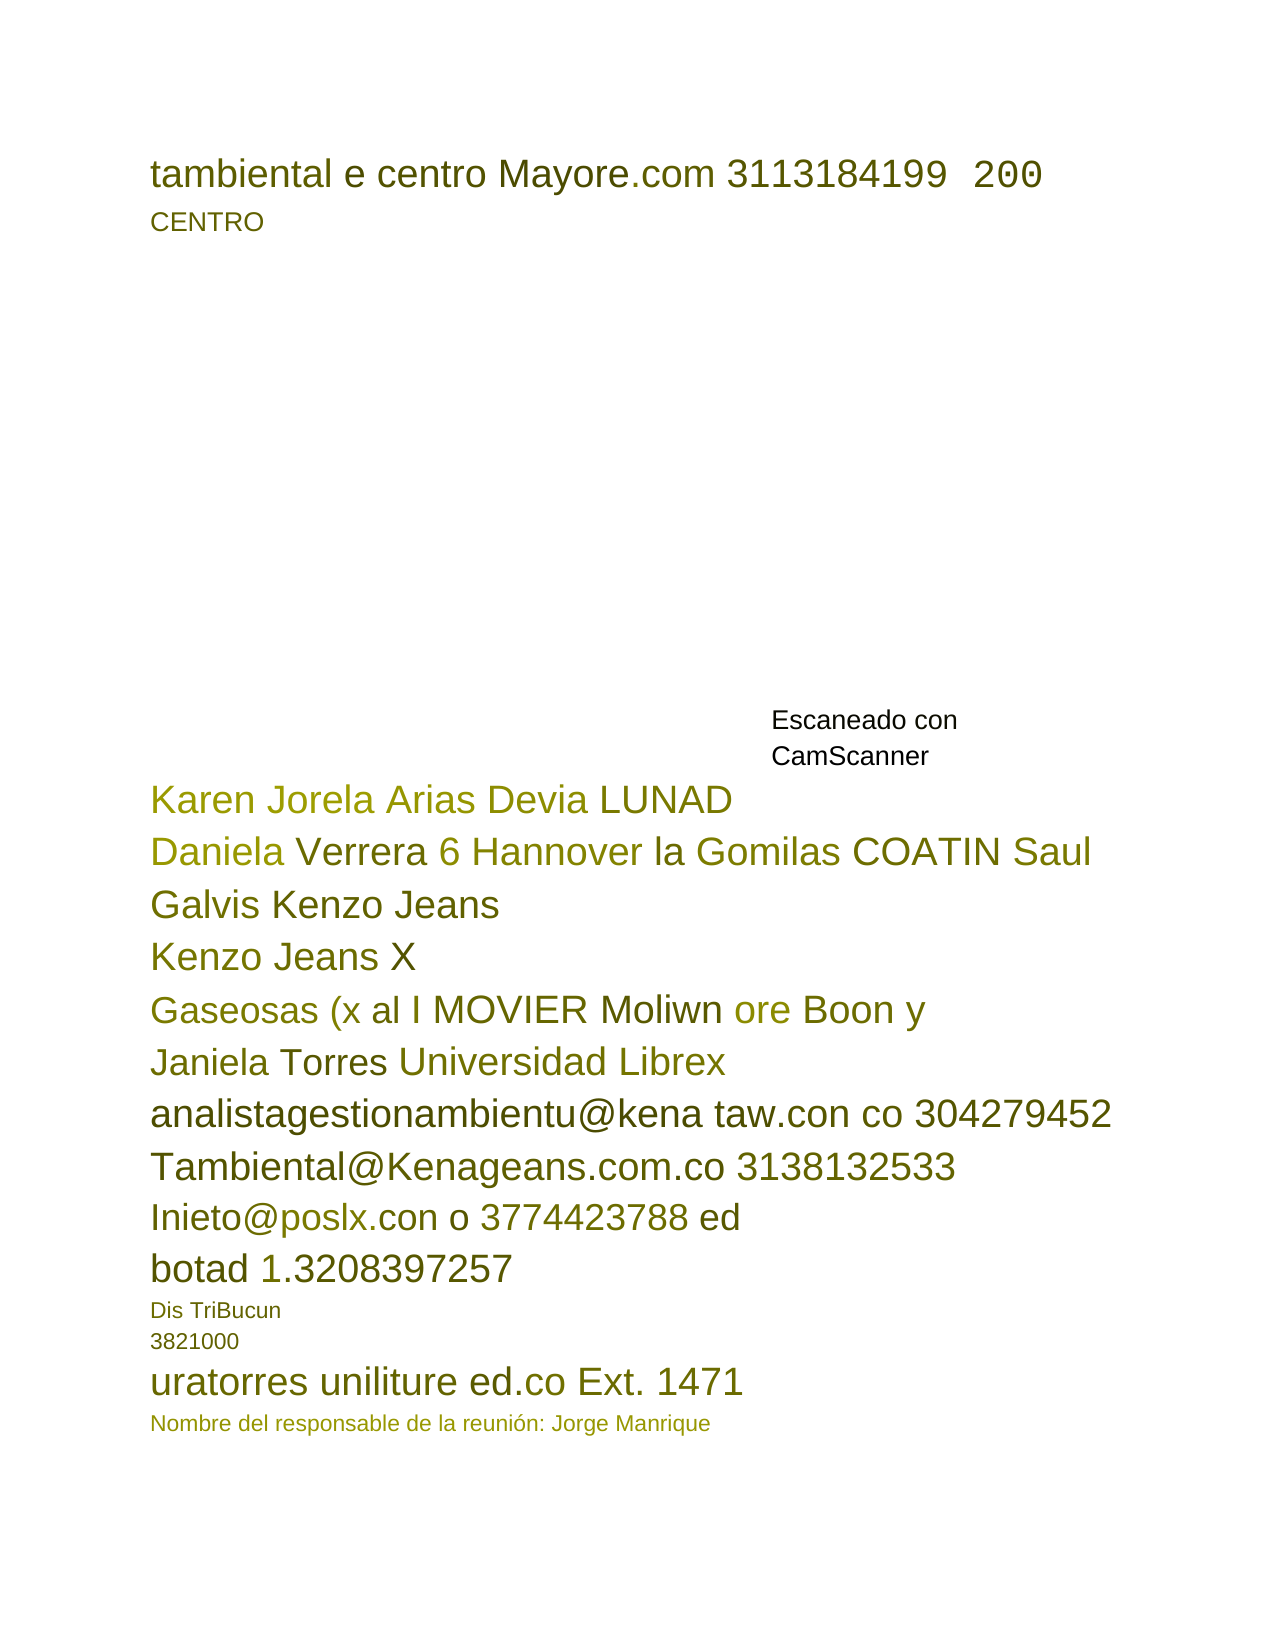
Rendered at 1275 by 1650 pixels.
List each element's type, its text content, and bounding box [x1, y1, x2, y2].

text Dis TriBucun [150, 1297, 1125, 1324]
text analistagestionambientu@kena taw.con co 304279452 Tambiental@Kenageans.com.co 3138132533 [150, 1091, 1125, 1189]
text 3821000 [150, 1328, 1125, 1354]
text Janiela Torres Universidad Librex [150, 1038, 1125, 1084]
text Gaseosas (x al I MOVIER Moliwn ore Boon y [150, 986, 1125, 1031]
text Nombre del responsable de la reunión: Jorge Manrique [150, 1410, 1125, 1437]
text Karen Jorela Arias Devia LUNAD [150, 776, 1125, 822]
text Escaneado con CamScanner [771, 704, 1123, 772]
text CENTRO [150, 206, 1125, 238]
text botad 1.3208397257 [150, 1245, 1125, 1291]
text Daniela Verrera 6 Hannover la Gomilas COATIN Saul Galvis Kenzo Jeans [150, 829, 1125, 927]
text uratorres uniliture ed.co Ext. 1471 [150, 1358, 1125, 1403]
text Kenzo Jeans X [150, 933, 1125, 979]
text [150, 150, 1125, 199]
text Inieto@poslx.con o 3774423788 ed [150, 1195, 1125, 1238]
